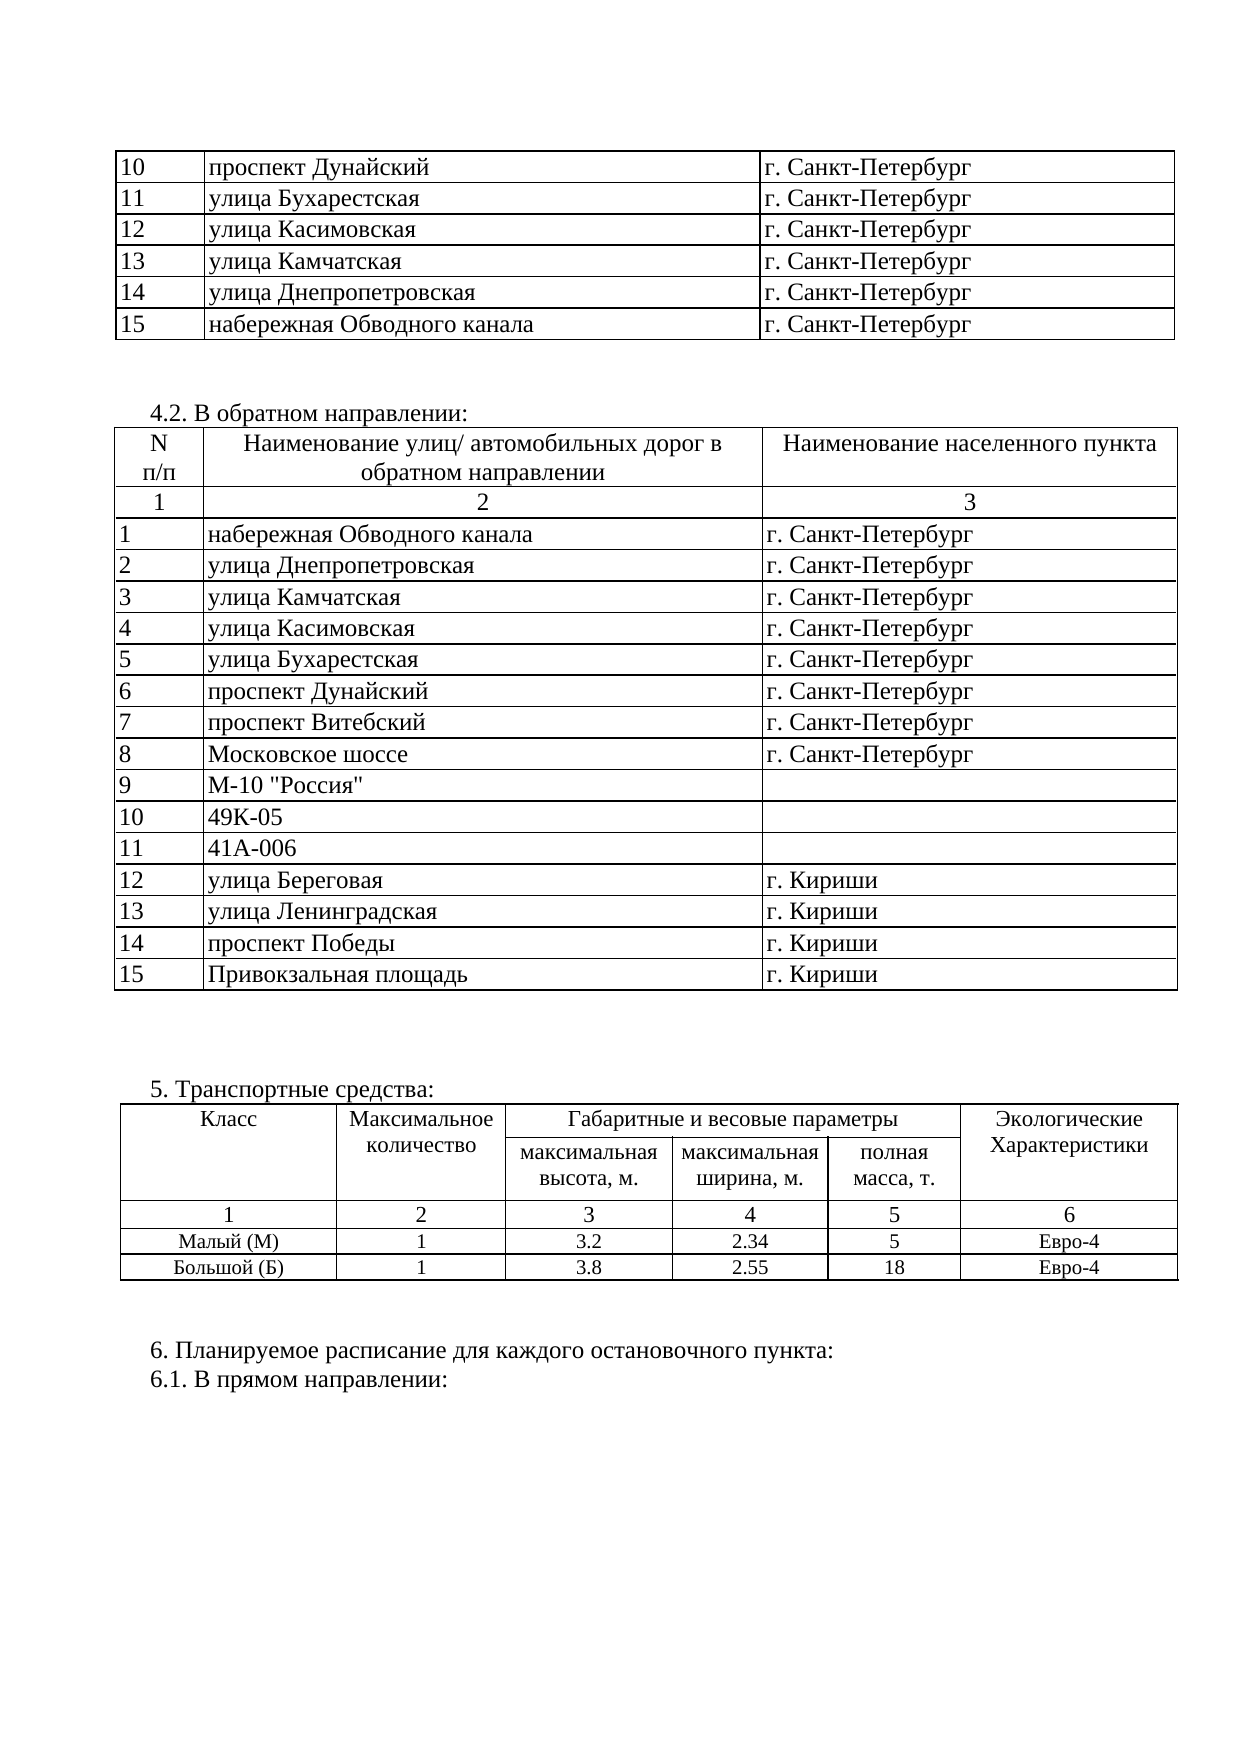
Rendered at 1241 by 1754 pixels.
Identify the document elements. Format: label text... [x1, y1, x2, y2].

table_cell 13 [117, 246, 204, 276]
table_cell г. Санкт-Петербург [761, 152, 1174, 181]
table_cell 18 [829, 1255, 960, 1279]
table_cell максимальная высота, м. [506, 1138, 672, 1200]
table_cell 2.55 [673, 1255, 827, 1279]
table_cell проспект Дунайский [204, 676, 762, 706]
table_cell 6 [115, 675, 203, 706]
table_cell улица Касимовская [205, 215, 759, 244]
table_cell 8 [115, 738, 203, 769]
table_cell г. Кириши [763, 926, 1177, 957]
table_cell г. Санкт-Петербург [763, 611, 1177, 643]
table_cell Московское шоссе [204, 739, 762, 769]
table_cell 2 [204, 487, 762, 517]
table_cell 3 [506, 1201, 672, 1228]
table_cell 10 [117, 152, 204, 181]
table_cell Евро-4 [961, 1255, 1177, 1279]
table_cell г. Санкт-Петербург [761, 246, 1174, 276]
table_cell 11 [117, 183, 204, 213]
table_cell 14 [117, 277, 204, 307]
table_header Наименование населенного пункта [763, 428, 1177, 486]
table_cell 9 [115, 770, 203, 800]
table_cell 49К-05 [204, 802, 762, 832]
table_cell г. Санкт-Петербург [761, 183, 1174, 213]
table_cell улица Ленинградская [204, 896, 762, 926]
table_cell 2 [337, 1201, 505, 1228]
table_cell Большой (Б) [121, 1255, 336, 1279]
table_cell [763, 800, 1177, 832]
table_cell г. Санкт-Петербург [763, 643, 1177, 674]
table_cell 13 [115, 896, 203, 926]
table_cell 1 [121, 1201, 336, 1228]
table_cell проспект Победы [204, 928, 762, 957]
text 6.1. В прямом направлении: [150, 1364, 1090, 1393]
table_cell 3 [115, 581, 203, 611]
table_cell 2 [115, 550, 203, 580]
table_cell [763, 832, 1177, 863]
text 5. Транспортные средства: [150, 1074, 1090, 1103]
text 6. Планируемое расписание для каждого остановочного пункта: [150, 1336, 1090, 1364]
table_cell г. Санкт-Петербург [763, 549, 1177, 580]
table_cell г. Санкт-Петербург [761, 309, 1174, 339]
table_header Экологические Характеристики [961, 1105, 1177, 1200]
table_cell 6 [961, 1201, 1177, 1228]
table_cell г. Санкт-Петербург [763, 706, 1177, 737]
table_cell улица Бухарестская [205, 183, 759, 213]
table_cell улица Бухарестская [204, 645, 762, 674]
table_cell 14 [115, 927, 203, 957]
table_cell набережная Обводного канала [205, 309, 759, 339]
table_cell г. Санкт-Петербург [763, 674, 1177, 706]
table_cell Малый (М) [121, 1229, 336, 1253]
table_header Класс [121, 1105, 336, 1200]
table_cell улица Береговая [204, 865, 762, 894]
table_cell г. Кириши [763, 895, 1177, 926]
table_cell 10 [115, 801, 203, 832]
table_cell 5 [115, 644, 203, 674]
table_cell г. Санкт-Петербург [761, 215, 1174, 244]
table_cell улица Днепропетровская [205, 277, 759, 307]
table_cell 12 [115, 864, 203, 894]
table_cell 11 [115, 833, 203, 863]
table_cell набережная Обводного канала [204, 519, 762, 548]
table_cell 3.2 [506, 1229, 672, 1253]
table_cell 5 [829, 1229, 960, 1253]
table_cell 4 [673, 1201, 827, 1228]
table_cell г. Кириши [763, 863, 1177, 894]
table_cell 12 [117, 215, 204, 244]
table_cell проспект Витебский [204, 707, 762, 737]
table_cell улица Днепропетровская [204, 550, 762, 580]
table_cell [763, 769, 1177, 800]
table_cell 3.8 [506, 1255, 672, 1279]
table_cell 15 [117, 309, 204, 339]
table_cell 4 [115, 613, 203, 643]
table_cell максимальная ширина, м. [673, 1138, 827, 1200]
table_cell г. Санкт-Петербург [763, 580, 1177, 611]
table_cell 2.34 [673, 1229, 827, 1253]
table_cell 41А-006 [204, 833, 762, 863]
table_cell полная масса, т. [829, 1138, 960, 1200]
table_cell 1 [337, 1255, 505, 1279]
table_cell 15 [115, 959, 203, 989]
table_cell г. Санкт-Петербург [763, 517, 1177, 548]
table_cell 3 [763, 486, 1177, 517]
table_cell Привокзальная площадь [204, 959, 762, 989]
table_header Наименование улиц/ автомобильных дорог в обратном направлении [204, 428, 762, 486]
table_cell М-10 "Россия" [204, 770, 762, 800]
table_cell Евро-4 [961, 1229, 1177, 1253]
table_cell г. Санкт-Петербург [761, 277, 1174, 307]
table_cell г. Санкт-Петербург [763, 737, 1177, 769]
table_cell г. Кириши [763, 958, 1177, 989]
table_cell улица Касимовская [204, 613, 762, 643]
table_cell улица Камчатская [205, 246, 759, 276]
table_header Максимальное количество [337, 1105, 505, 1200]
table_cell 1 [337, 1229, 505, 1253]
table_cell 7 [115, 707, 203, 737]
text 4.2. В обратном направлении: [150, 398, 1090, 427]
table_header N п/п [115, 428, 203, 486]
table_cell проспект Дунайский [205, 152, 759, 181]
table_cell улица Камчатская [204, 582, 762, 611]
table_cell 1 [115, 487, 203, 517]
table_header Габаритные и весовые параметры [506, 1105, 960, 1136]
table_cell 1 [115, 518, 203, 548]
table_cell 5 [829, 1201, 960, 1228]
